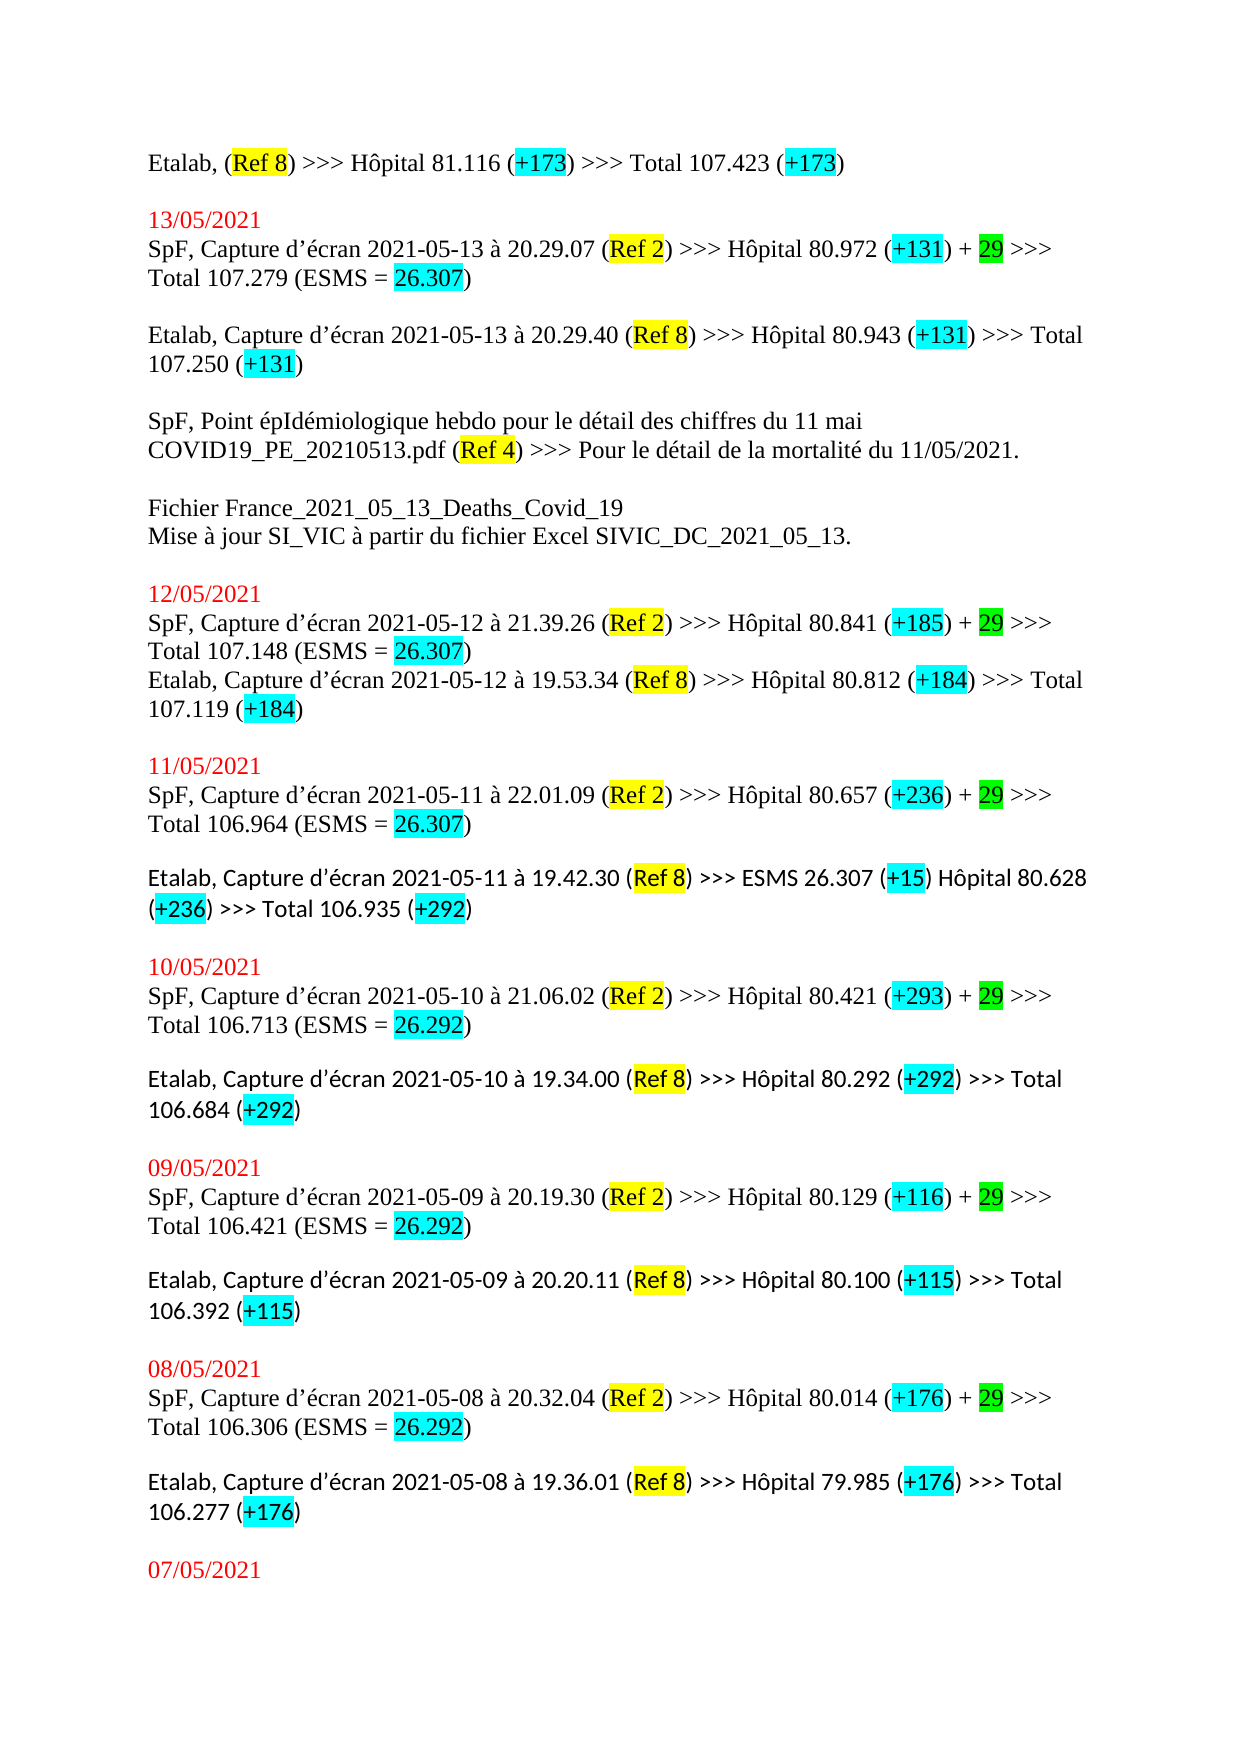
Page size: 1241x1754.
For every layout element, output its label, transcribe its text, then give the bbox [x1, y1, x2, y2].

subtitle Etalab, Capture d’écran 2021-05-11 à 19.42.30 (Ref 8) >>> ESMS 26.307 (+15) Hôpital 80.628 (+236) >>> Total 106.935 (+292) [148, 863, 1093, 924]
text Mise à jour SI_VIC à partir du fichier Excel SIVIC_DC_2021_05_13. [148, 521, 1093, 550]
text 11/05/2021 [148, 751, 1093, 780]
text Etalab, (Ref 8) >>> Hôpital 81.116 (+173) >>> Total 107.423 (+173) [836, 148, 1093, 176]
text SpF, Point épIdémiologique hebdo pour le détail des chiffres du 11 mai COVID19_PE_20210513.pdf (Ref 4) >>> Pour le détail de la mortalité du 11/05/2021. [148, 406, 1093, 464]
text 07/05/2021 [148, 1556, 1093, 1584]
subtitle Etalab, Capture d’écran 2021-05-09 à 20.20.11 (Ref 8) >>> Hôpital 80.100 (+115) >>> Total 106.392 (+115) [148, 1265, 1093, 1326]
text Etalab, Capture d’écran 2021-05-12 à 19.53.34 (Ref 8) >>> Hôpital 80.812 (+184) >>> Total 107.119 (+184) [148, 665, 1093, 723]
text SpF, Capture d’écran 2021-05-10 à 21.06.02 (Ref 2) >>> Hôpital 80.421 (+293) + 29 >>> Total 106.713 (ESMS = 26.292) [148, 981, 1093, 1039]
text 08/05/2021 [148, 1354, 1093, 1383]
text SpF, Capture d’écran 2021-05-08 à 20.32.04 (Ref 2) >>> Hôpital 80.014 (+176) + 29 >>> Total 106.306 (ESMS = 26.292) [148, 1383, 1093, 1441]
text Etalab, (Ref 8) >>> Hôpital 81.116 (+173) >>> Total 107.423 (+173) [566, 148, 785, 176]
text 10/05/2021 [148, 952, 1093, 981]
text 13/05/2021 [148, 205, 1093, 234]
text SpF, Capture d’écran 2021-05-12 à 21.39.26 (Ref 2) >>> Hôpital 80.841 (+185) + 29 >>> Total 107.148 (ESMS = 26.307) [148, 608, 1093, 665]
text SpF, Capture d’écran 2021-05-09 à 20.19.30 (Ref 2) >>> Hôpital 80.129 (+116) + 29 >>> Total 106.421 (ESMS = 26.292) [148, 1182, 1093, 1240]
text SpF, Capture d’écran 2021-05-13 à 20.29.07 (Ref 2) >>> Hôpital 80.972 (+131) + 29 >>> Total 107.279 (ESMS = 26.307) [148, 234, 1093, 291]
text Fichier France_2021_05_13_Deaths_Covid_19 [148, 493, 1093, 521]
text Etalab, Capture d’écran 2021-05-13 à 20.29.40 (Ref 8) >>> Hôpital 80.943 (+131) >>> Total 107.250 (+131) [148, 320, 1093, 378]
subtitle Etalab, Capture d’écran 2021-05-08 à 19.36.01 (Ref 8) >>> Hôpital 79.985 (+176) >>> Total 106.277 (+176) [148, 1466, 1093, 1527]
text SpF, Capture d’écran 2021-05-11 à 22.01.09 (Ref 2) >>> Hôpital 80.657 (+236) + 29 >>> Total 106.964 (ESMS = 26.307) [148, 780, 1093, 838]
text 12/05/2021 [148, 579, 1093, 608]
text Etalab, (Ref 8) >>> Hôpital 81.116 (+173) >>> Total 107.423 (+173) [287, 148, 515, 176]
subtitle Etalab, Capture d’écran 2021-05-10 à 19.34.00 (Ref 8) >>> Hôpital 80.292 (+292) >>> Total 106.684 (+292) [148, 1064, 1093, 1125]
text 09/05/2021 [148, 1153, 1093, 1182]
